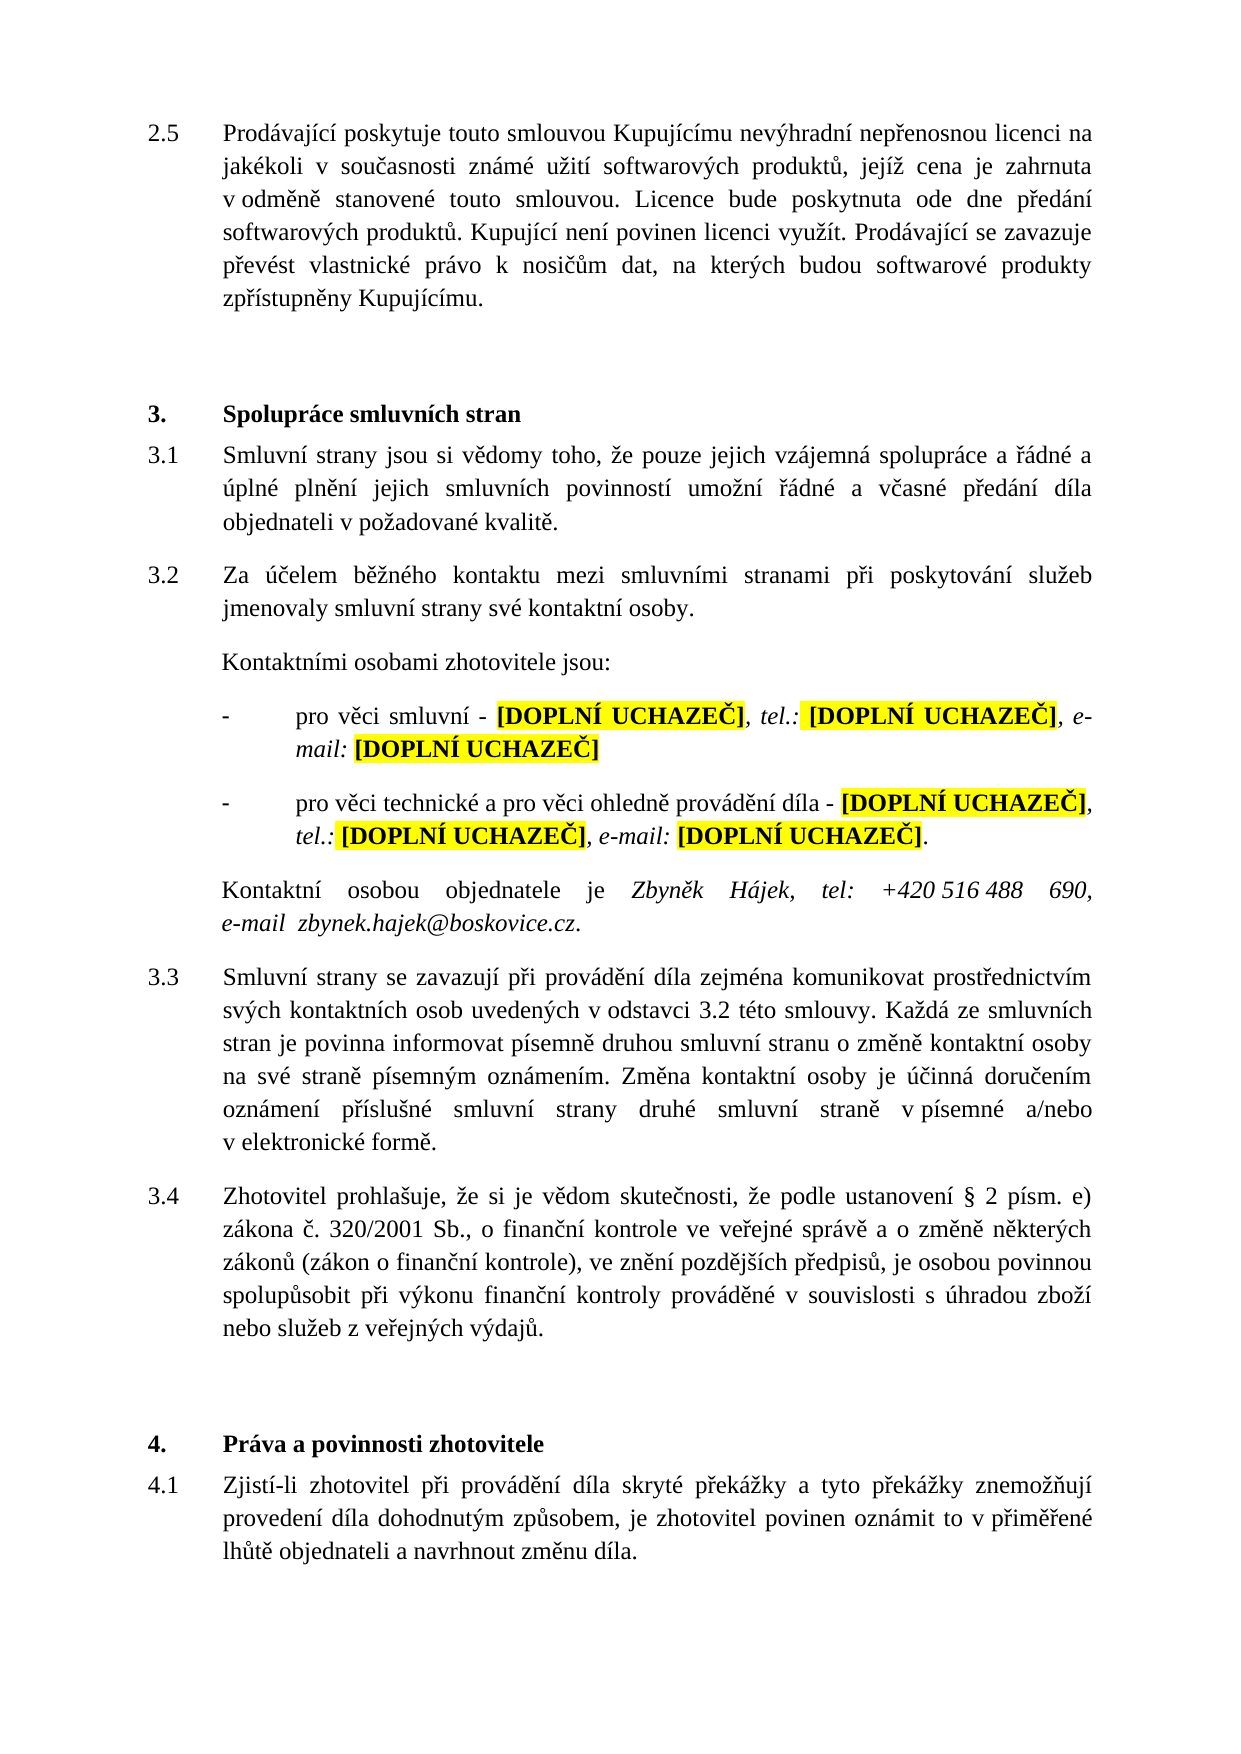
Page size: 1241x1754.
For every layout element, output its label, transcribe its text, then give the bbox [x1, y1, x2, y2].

list Prodávající poskytuje touto smlouvou Kupujícímu nevýhradní nepřenosnou licenci na jakékoli v současnosti známé užití softwarových produktů, jejíž cena je zahrnuta v odměně stanovené touto smlouvou. Licence bude poskytnuta ode dne předání softwarových produktů. Kupující není povinen licenci využít. Prodávající se zavazuje převést vlastnické právo k nosičům dat, na kterých budou softwarové produkty zpřístupněny Kupujícímu. [148, 118, 1093, 312]
text Kontaktní osobou objednatele je Zbyněk Hájek, tel: +420 516 488 690, e-mail zbynek.hajek@boskovice.cz. [221, 875, 1093, 937]
list pro věci smluvní - [DOPLNÍ UCHAZEČ], tel.: [DOPLNÍ UCHAZEČ], e-mail: [DOPLNÍ UCHAZEČ] [221, 701, 1093, 763]
list Spolupráce smluvních stran [148, 399, 1093, 428]
list Smluvní strany jsou si vědomy toho, že pouze jejich vzájemná spolupráce a řádné a úplné plnění jejich smluvních povinností umožní řádné a včasné předání díla objednateli v požadované kvalitě. [148, 441, 1093, 535]
text Kontaktními osobami zhotovitele jsou: [221, 647, 1093, 676]
list Za účelem běžného kontaktu mezi smluvními stranami při poskytování služeb jmenovaly smluvní strany své kontaktní osoby. [148, 560, 1093, 622]
list Smluvní strany se zavazují při provádění díla zejména komunikovat prostřednictvím svých kontaktních osob uvedených v odstavci 3.2 této smlouvy. Každá ze smluvních stran je povinna informovat písemně druhou smluvní stranu o změně kontaktní osoby na své straně písemným oznámením. Změna kontaktní osoby je účinná doručením oznámení příslušné smluvní strany druhé smluvní straně v písemné a/nebo v elektronické formě. [148, 962, 1093, 1156]
list Zjistí-li zhotovitel při provádění díla skryté překážky a tyto překážky znemožňují provedení díla dohodnutým způsobem, je zhotovitel povinen oznámit to v přiměřené lhůtě objednateli a navrhnout změnu díla. [148, 1470, 1093, 1565]
list Práva a povinnosti zhotovitele [148, 1429, 1093, 1458]
list pro věci technické a pro věci ohledně provádění díla - [DOPLNÍ UCHAZEČ], tel.: [DOPLNÍ UCHAZEČ], e-mail: [DOPLNÍ UCHAZEČ]. [221, 788, 1093, 850]
list Zhotovitel prohlašuje, že si je vědom skutečnosti, že podle ustanovení § 2 písm. e) zákona č. 320/2001 Sb., o finanční kontrole ve veřejné správě a o změně některých zákonů (zákon o finanční kontrole), ve znění pozdějších předpisů, je osobou povinnou spolupůsobit při výkonu finanční kontroly prováděné v souvislosti s úhradou zboží nebo služeb z veřejných výdajů. [148, 1181, 1093, 1342]
